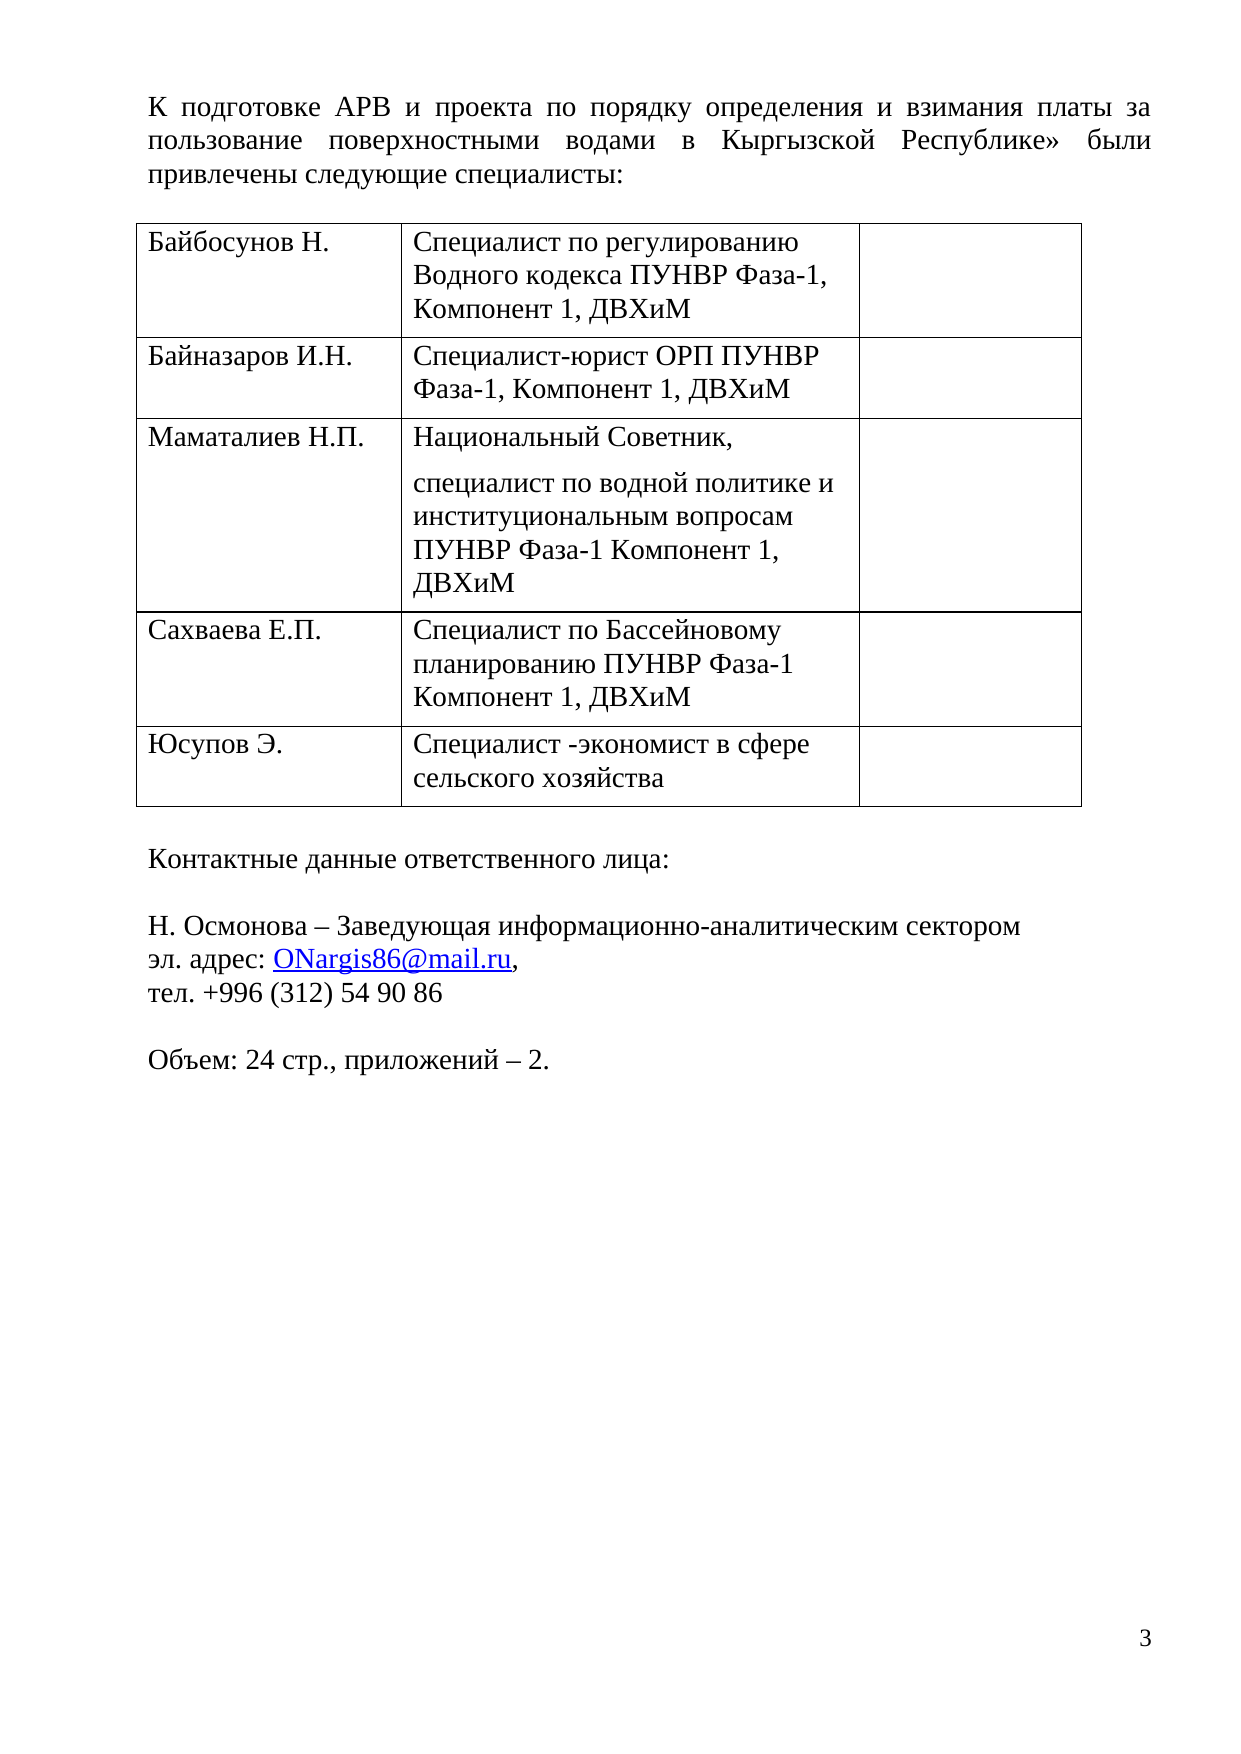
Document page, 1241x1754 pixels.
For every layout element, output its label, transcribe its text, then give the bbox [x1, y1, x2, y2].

table_cell Национальный Советник, специалист по водной политике и институциональным вопросам ПУНВР Фаза-1 Компонент 1, ДВХиМ [402, 419, 859, 611]
table_cell [860, 419, 1081, 611]
table_header Байбосунов Н. [137, 224, 401, 337]
text Н. Осмонова – Заведующая информационно-аналитическим сектором [148, 908, 1152, 941]
text тел. +996 (312) 54 90 86 [148, 975, 1152, 1008]
table_cell Специалист -экономист в сфере сельского хозяйства [402, 727, 859, 806]
text эл. адрес: ONargis86@mail.ru, [148, 941, 1152, 975]
table_cell [860, 338, 1081, 418]
text Объем: 24 стр., приложений – 2. [148, 1042, 1152, 1076]
table_cell Специалист-юрист ОРП ПУНВР Фаза-1, Компонент 1, ДВХиМ [402, 338, 859, 418]
text К подготовке АРВ и проекта по порядку определения и взимания платы за пользование поверхностными водами в Кыргызской Республике» были привлечены следующие специалисты: [148, 89, 1152, 189]
table_cell Специалист по Бассейновому планированию ПУНВР Фаза-1 Компонент 1, ДВХиМ [402, 613, 859, 726]
table_cell [860, 613, 1081, 726]
table_cell Байназаров И.Н. [137, 338, 401, 418]
table_cell Маматалиев Н.П. [137, 419, 401, 611]
table_header Специалист по регулированию Водного кодекса ПУНВР Фаза-1, Компонент 1, ДВХиМ [402, 224, 859, 337]
table_cell Сахваева Е.П. [137, 613, 401, 726]
table_cell [860, 727, 1081, 806]
table_header [860, 224, 1081, 337]
table_cell Юсупов Э. [137, 727, 401, 806]
text Контактные данные ответственного лица: [148, 841, 1152, 874]
